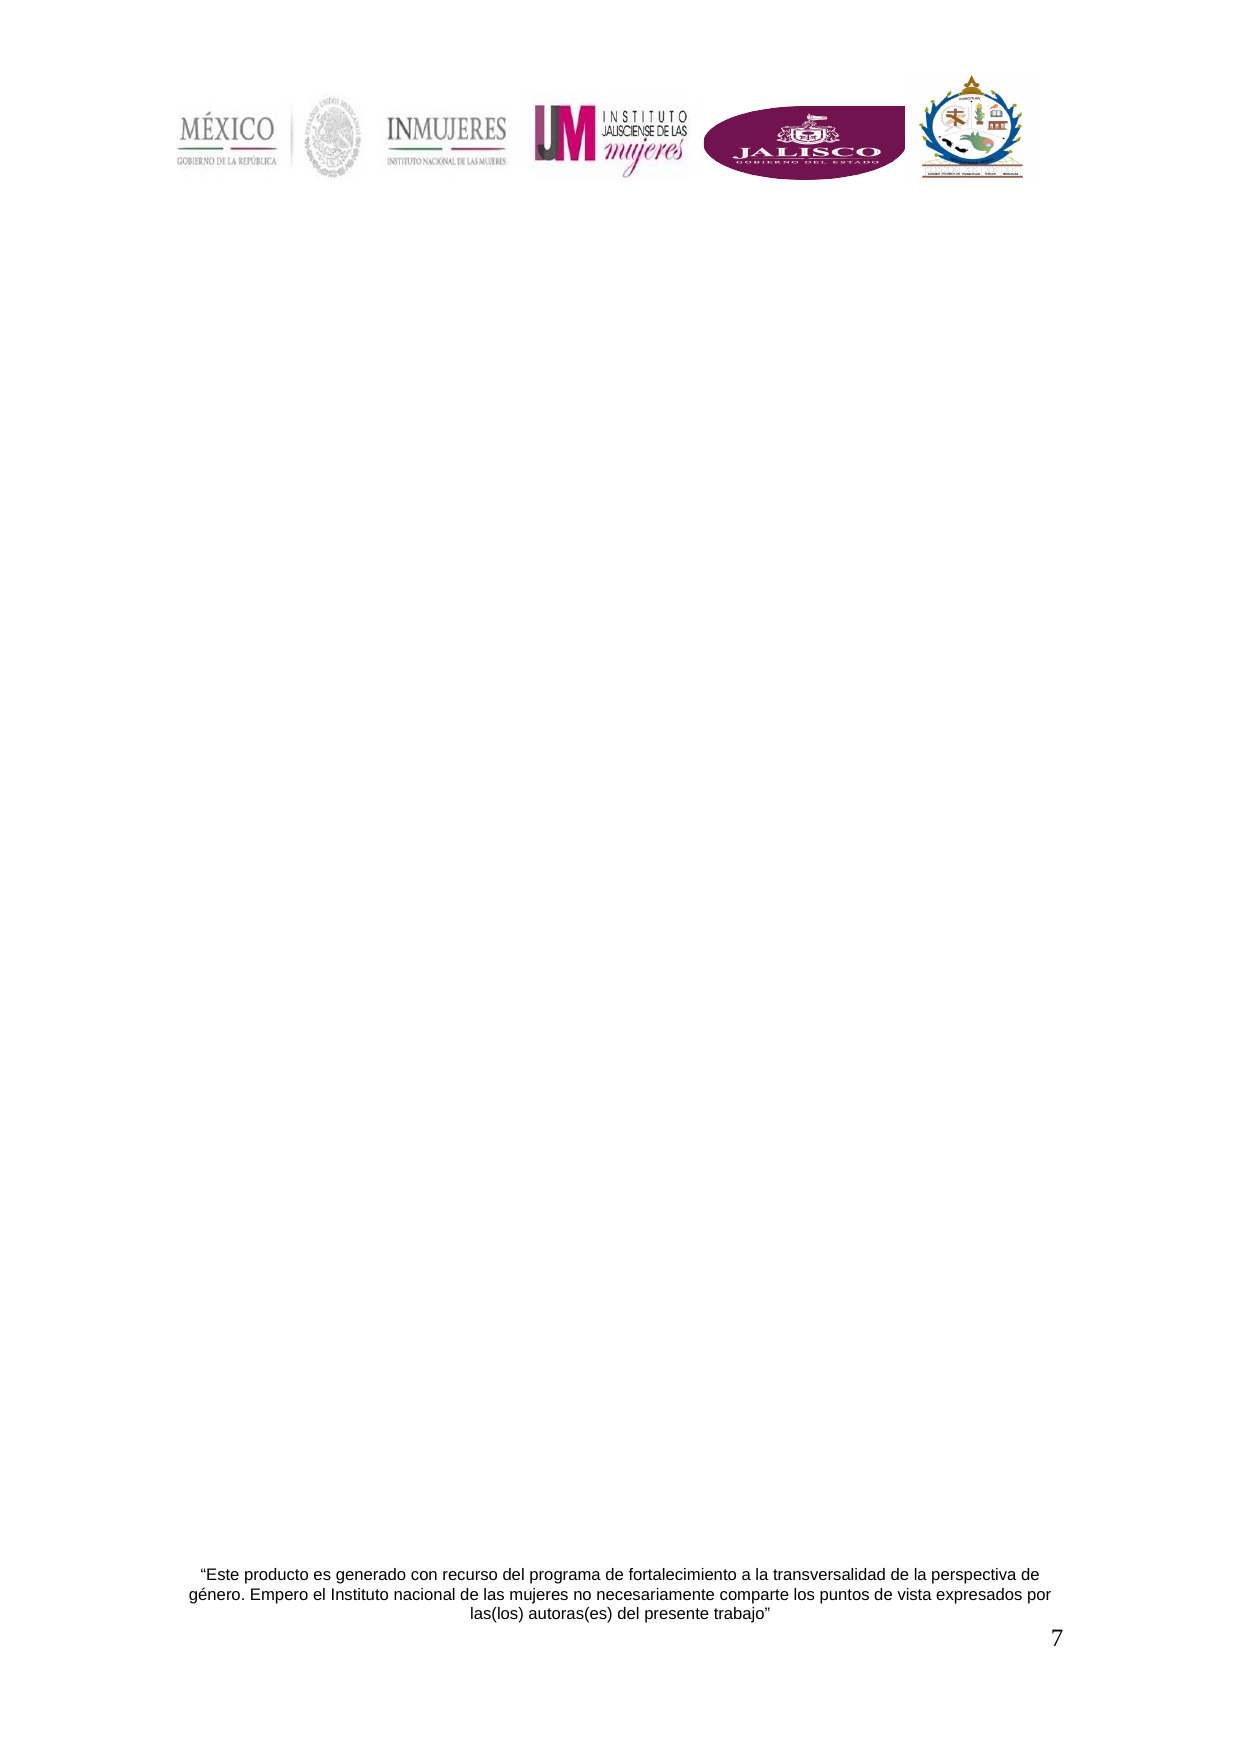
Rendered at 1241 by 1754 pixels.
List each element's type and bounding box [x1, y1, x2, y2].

picture [177, 73, 1037, 180]
